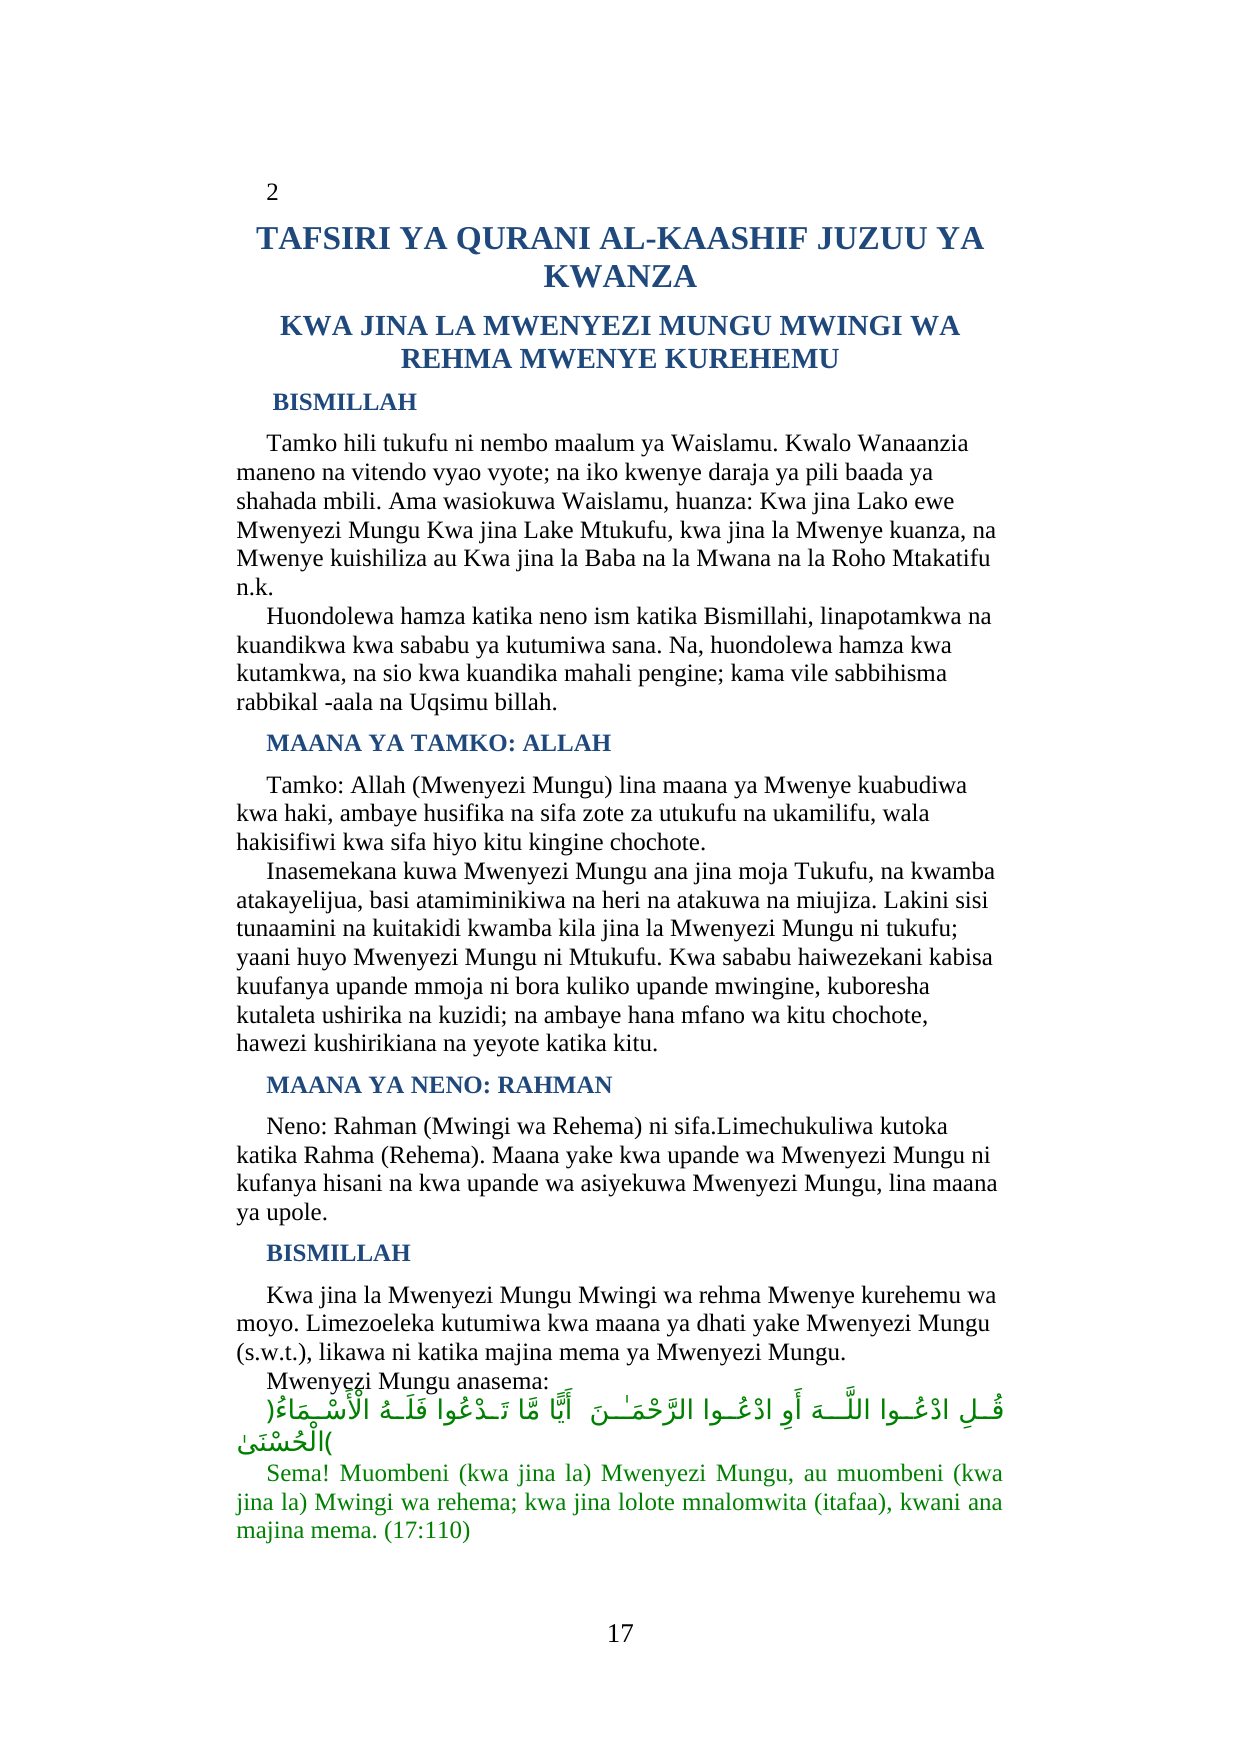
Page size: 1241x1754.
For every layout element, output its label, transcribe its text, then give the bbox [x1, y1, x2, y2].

subtitle MAANA YA NENO: RAHMAN [236, 1070, 1004, 1098]
subtitle BISMILLAH [236, 1238, 1004, 1267]
text Inasemekana kuwa Mwenyezi Mungu ana jina moja Tukufu, na kwamba atakayelijua, basi atamiminikiwa na heri na atakuwa na miujiza. Lakini sisi tunaamini na kuitakidi kwamba kila jina la Mwenyezi Mungu ni tukufu; yaani huyo Mwenyezi Mungu ni Mtukufu. Kwa sababu haiwezekani kabisa kuufanya upande mmoja ni bora kuliko upande mwingine, kuboresha kutaleta ushirika na kuzidi; na ambaye hana mfano wa kitu chochote, hawezi kushirikiana na yeyote katika kitu. [236, 856, 1004, 1057]
text Tamko: Allah (Mwenyezi Mungu) lina maana ya Mwenye kuabudiwa kwa haki, ambaye husifika na sifa zote za utukufu na ukamilifu, wala hakisifiwi kwa sifa hiyo kitu kingine chochote. [236, 770, 1004, 856]
text Huondolewa hamza katika neno ism katika Bismillahi, linapotamkwa na kuandikwa kwa sababu ya kutumiwa sana. Na, huondolewa hamza kwa kutamkwa, na sio kwa kuandika mahali pengine; kama vile sabbihisma rabbikal -aala na Uqsimu billah. [236, 601, 1004, 716]
text 2 [236, 177, 1004, 206]
subtitle MAANA YA TAMKO: ALLAH [236, 728, 1004, 757]
subtitle KWA JINA LA MWENYEZI MUNGU MWINGI WA REHMA MWENYE KUREHEMU [236, 308, 1004, 375]
text Kwa jina la Mwenyezi Mungu Mwingi wa rehma Mwenye kurehemu wa moyo. Limezoeleka kutumiwa kwa maana ya dhati yake Mwenyezi Mungu (s.w.t.), likawa ni katika majina mema ya Mwenyezi Mungu. [236, 1280, 1004, 1366]
subtitle TAFSIRI YA QURANI AL-KAASHIF JUZUU YA KWANZA [236, 218, 1004, 295]
subtitle BISMILLAH [236, 387, 1004, 416]
text ﴿قُلِ ادْعُوا اللَّـهَ أَوِ ادْعُوا الرَّحْمَـٰنَ أَيًّا مَّا تَدْعُوا فَلَهُ الْأَسْمَاءُ الْحُسْنَىٰ﴾ [236, 1395, 1004, 1458]
text Neno: Rahman (Mwingi wa Rehema) ni sifa.Limechukuliwa kutoka katika Rahma (Rehema). Maana yake kwa upande wa Mwenyezi Mungu ni kufanya hisani na kwa upande wa asiyekuwa Mwenyezi Mungu, lina maana ya upole. [236, 1111, 1004, 1226]
text Tamko hili tukufu ni nembo maalum ya Waislamu. Kwalo Wanaanzia maneno na vitendo vyao vyote; na iko kwenye daraja ya pili baada ya shahada mbili. Ama wasiokuwa Waislamu, huanza: Kwa jina Lako ewe Mwenyezi Mungu Kwa jina Lake Mtukufu, kwa jina la Mwenye kuanza, na Mwenye kuishiliza au Kwa jina la Baba na la Mwana na la Roho Mtakatifu n.k. [236, 428, 1004, 601]
text Mwenyezi Mungu anasema: [236, 1366, 1004, 1395]
text Sema! Muombeni (kwa jina la) Mwenyezi Mungu, au muombeni (kwa jina la) Mwingi wa rehema; kwa jina lolote mnalomwita (itafaa), kwani ana majina mema. (17:110) [236, 1458, 1004, 1544]
